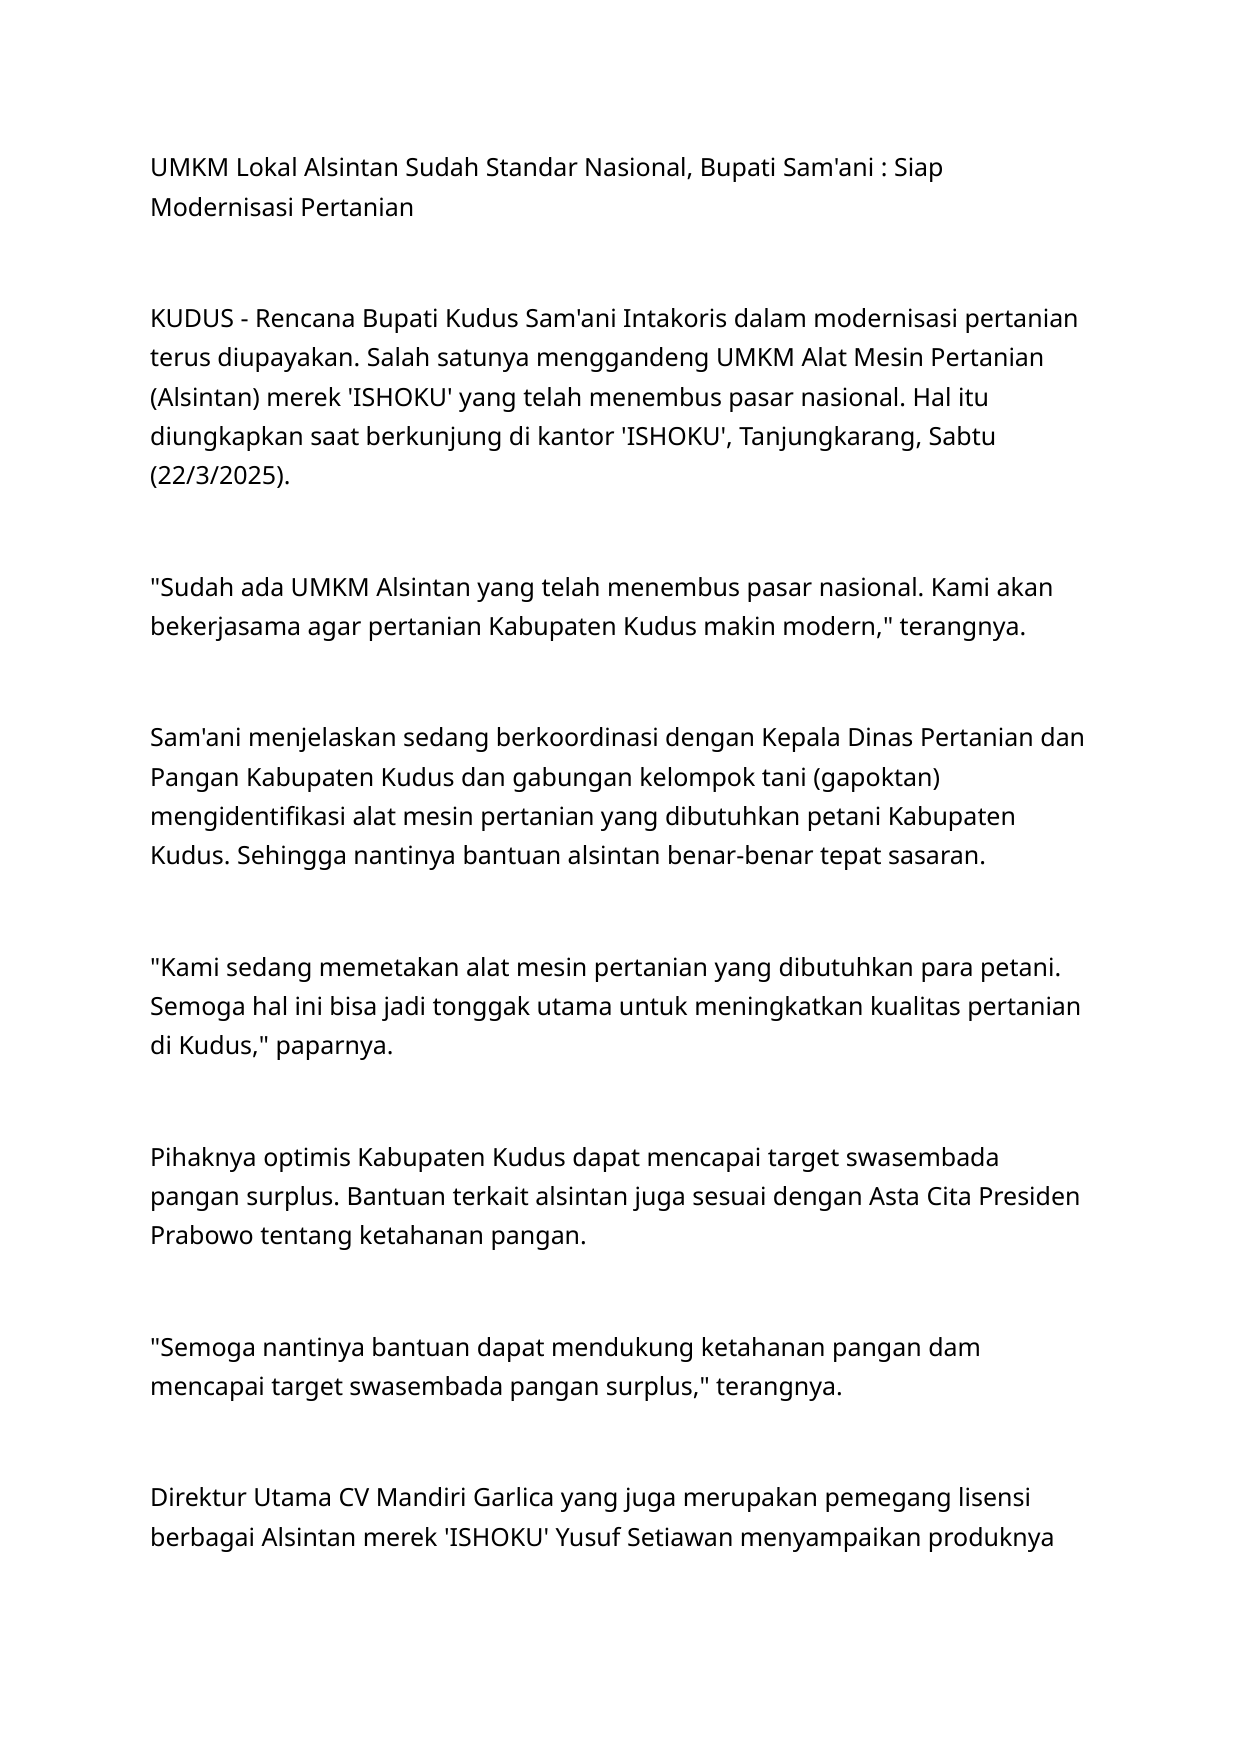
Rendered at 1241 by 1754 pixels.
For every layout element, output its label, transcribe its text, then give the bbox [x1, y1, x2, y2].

text "Kami sedang memetakan alat mesin pertanian yang dibutuhkan para petani. Semoga hal ini bisa jadi tonggak utama untuk meningkatkan kualitas pertanian di Kudus," paparnya. [150, 949, 1090, 1062]
text Pihaknya optimis Kabupaten Kudus dapat mencapai target swasembada pangan surplus. Bantuan terkait alsintan juga sesuai dengan Asta Cita Presiden Prabowo tentang ketahanan pangan. [150, 1139, 1090, 1252]
text "Semoga nantinya bantuan dapat mendukung ketahanan pangan dam mencapai target swasembada pangan surplus," terangnya. [150, 1329, 1090, 1402]
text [150, 1480, 1090, 1553]
text "Sudah ada UMKM Alsintan yang telah menembus pasar nasional. Kami akan bekerjasama agar pertanian Kabupaten Kudus makin modern," terangnya. [150, 569, 1090, 642]
text UMKM Lokal Alsintan Sudah Standar Nasional, Bupati Sam'ani : Siap Modernisasi Pertanian [150, 150, 1090, 223]
text KUDUS - Rencana Bupati Kudus Sam'ani Intakoris dalam modernisasi pertanian terus diupayakan. Salah satunya menggandeng UMKM Alat Mesin Pertanian (Alsintan) merek 'ISHOKU' yang telah menembus pasar nasional. Hal itu diungkapkan saat berkunjung di kantor 'ISHOKU', Tanjungkarang, Sabtu (22/3/2025). [150, 301, 1090, 492]
text Sam'ani menjelaskan sedang berkoordinasi dengan Kepala Dinas Pertanian dan Pangan Kabupaten Kudus dan gabungan kelompok tani (gapoktan) mengidentifikasi alat mesin pertanian yang dibutuhkan petani Kabupaten Kudus. Sehingga nantinya bantuan alsintan benar-benar tepat sasaran. [150, 720, 1090, 872]
